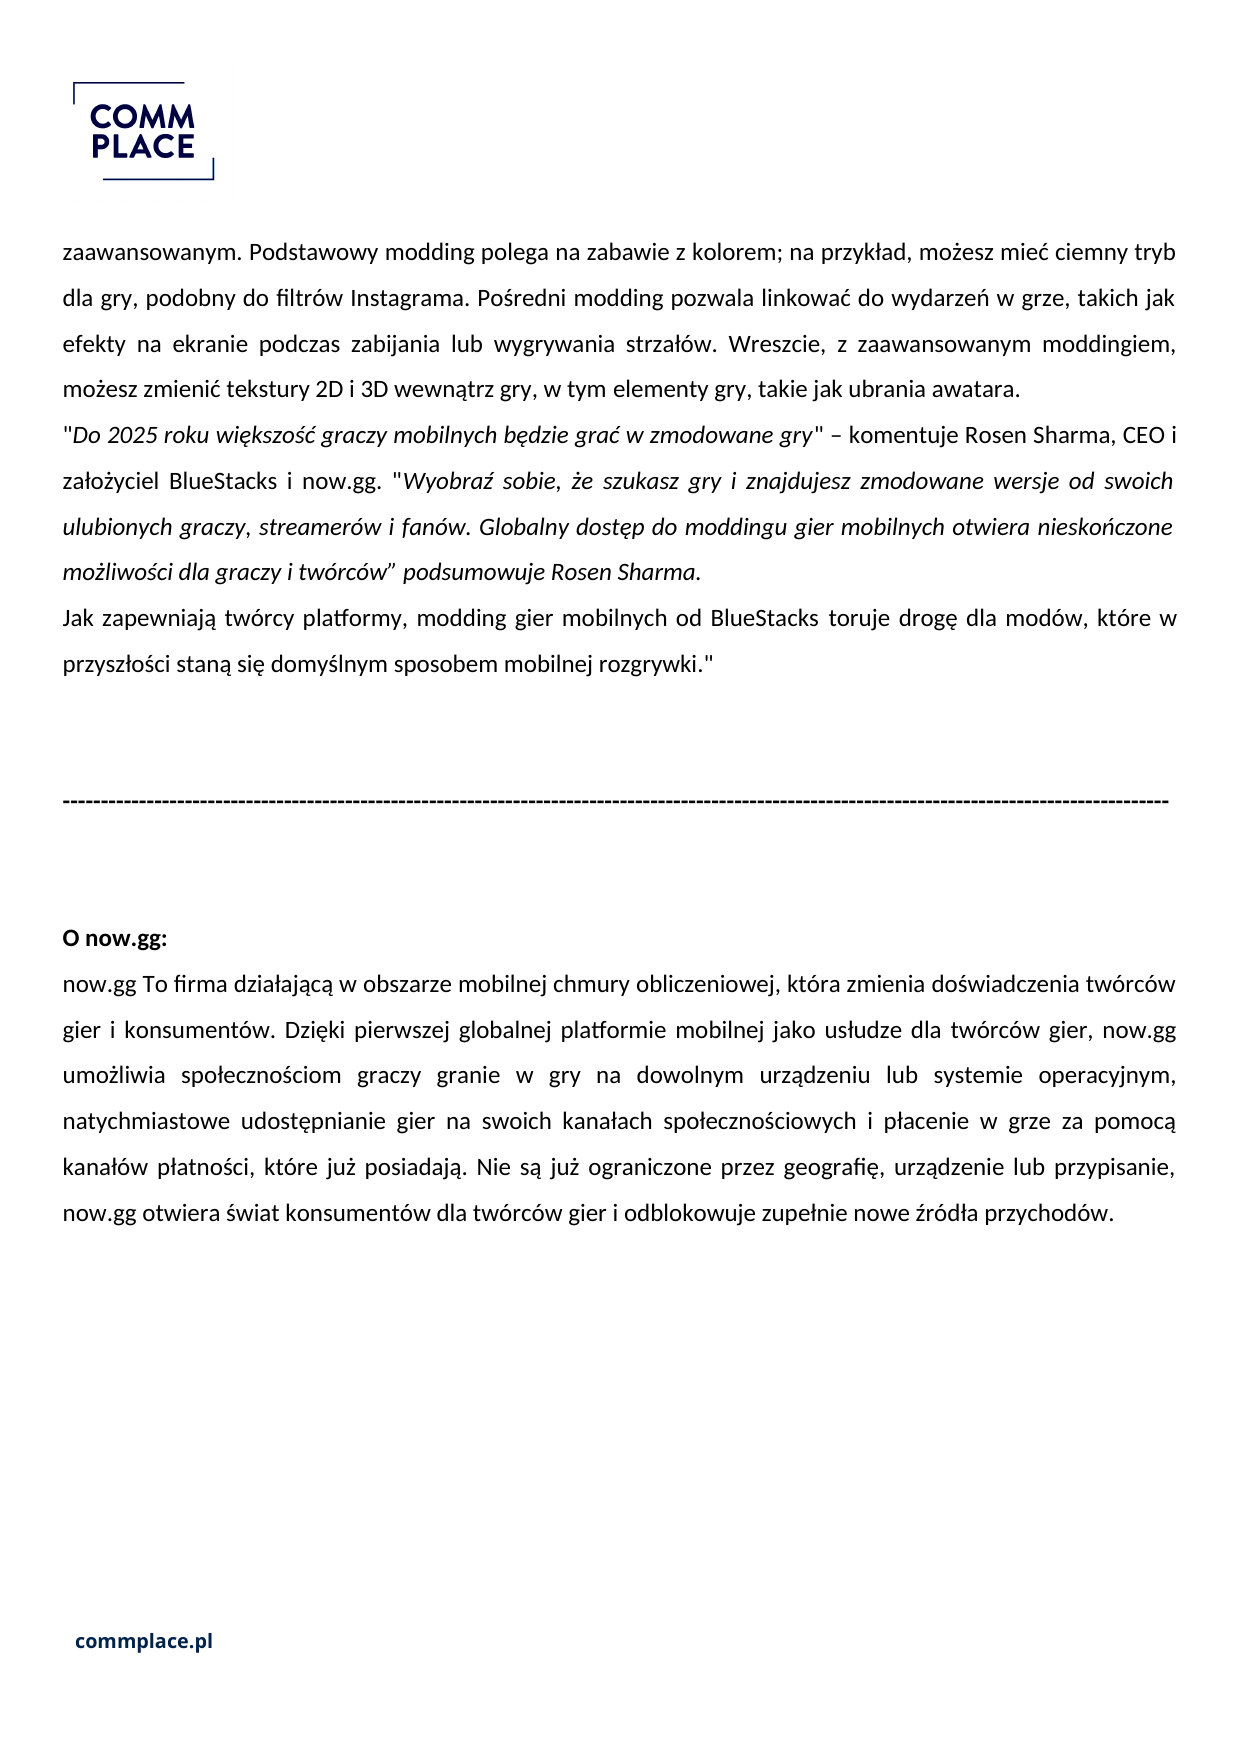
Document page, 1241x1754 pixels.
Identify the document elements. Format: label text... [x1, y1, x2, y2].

picture [48, 58, 239, 204]
text ------------------------------------------------------------------------------------------------------------------------------------------------- [62, 785, 1178, 816]
text "Do 2025 roku większość graczy mobilnych będzie grać w zmodowane gry" – komentuje Rosen Sharma, CEO i założyciel BlueStacks i now.gg. "Wyobraź sobie, że szukasz gry i znajdujesz zmodowane wersje od swoich ulubionych graczy, streamerów i fanów. Globalny dostęp do moddingu gier mobilnych otwiera nieskończone możliwości dla graczy i twórców” podsumowuje Rosen Sharma. [62, 419, 1178, 587]
text now.gg To firma działającą w obszarze mobilnej chmury obliczeniowej, która zmienia doświadczenia twórców gier i konsumentów. Dzięki pierwszej globalnej platformie mobilnej jako usłudze dla twórców gier, now.gg umożliwia społecznościom graczy granie w gry na dowolnym urządzeniu lub systemie operacyjnym, natychmiastowe udostępnianie gier na swoich kanałach społecznościowych i płacenie w grze za pomocą kanałów płatności, które już posiadają. Nie są już ograniczone przez geografię, urządzenie lub przypisanie, now.gg otwiera świat konsumentów dla twórców gier i odblokowuje zupełnie nowe źródła przychodów. [62, 968, 1178, 1227]
text Jak zapewniają twórcy platformy, modding gier mobilnych od BlueStacks toruje drogę dla modów, które w przyszłości staną się domyślnym sposobem mobilnej rozgrywki." [62, 602, 1178, 678]
text O now.gg: [62, 922, 1178, 953]
